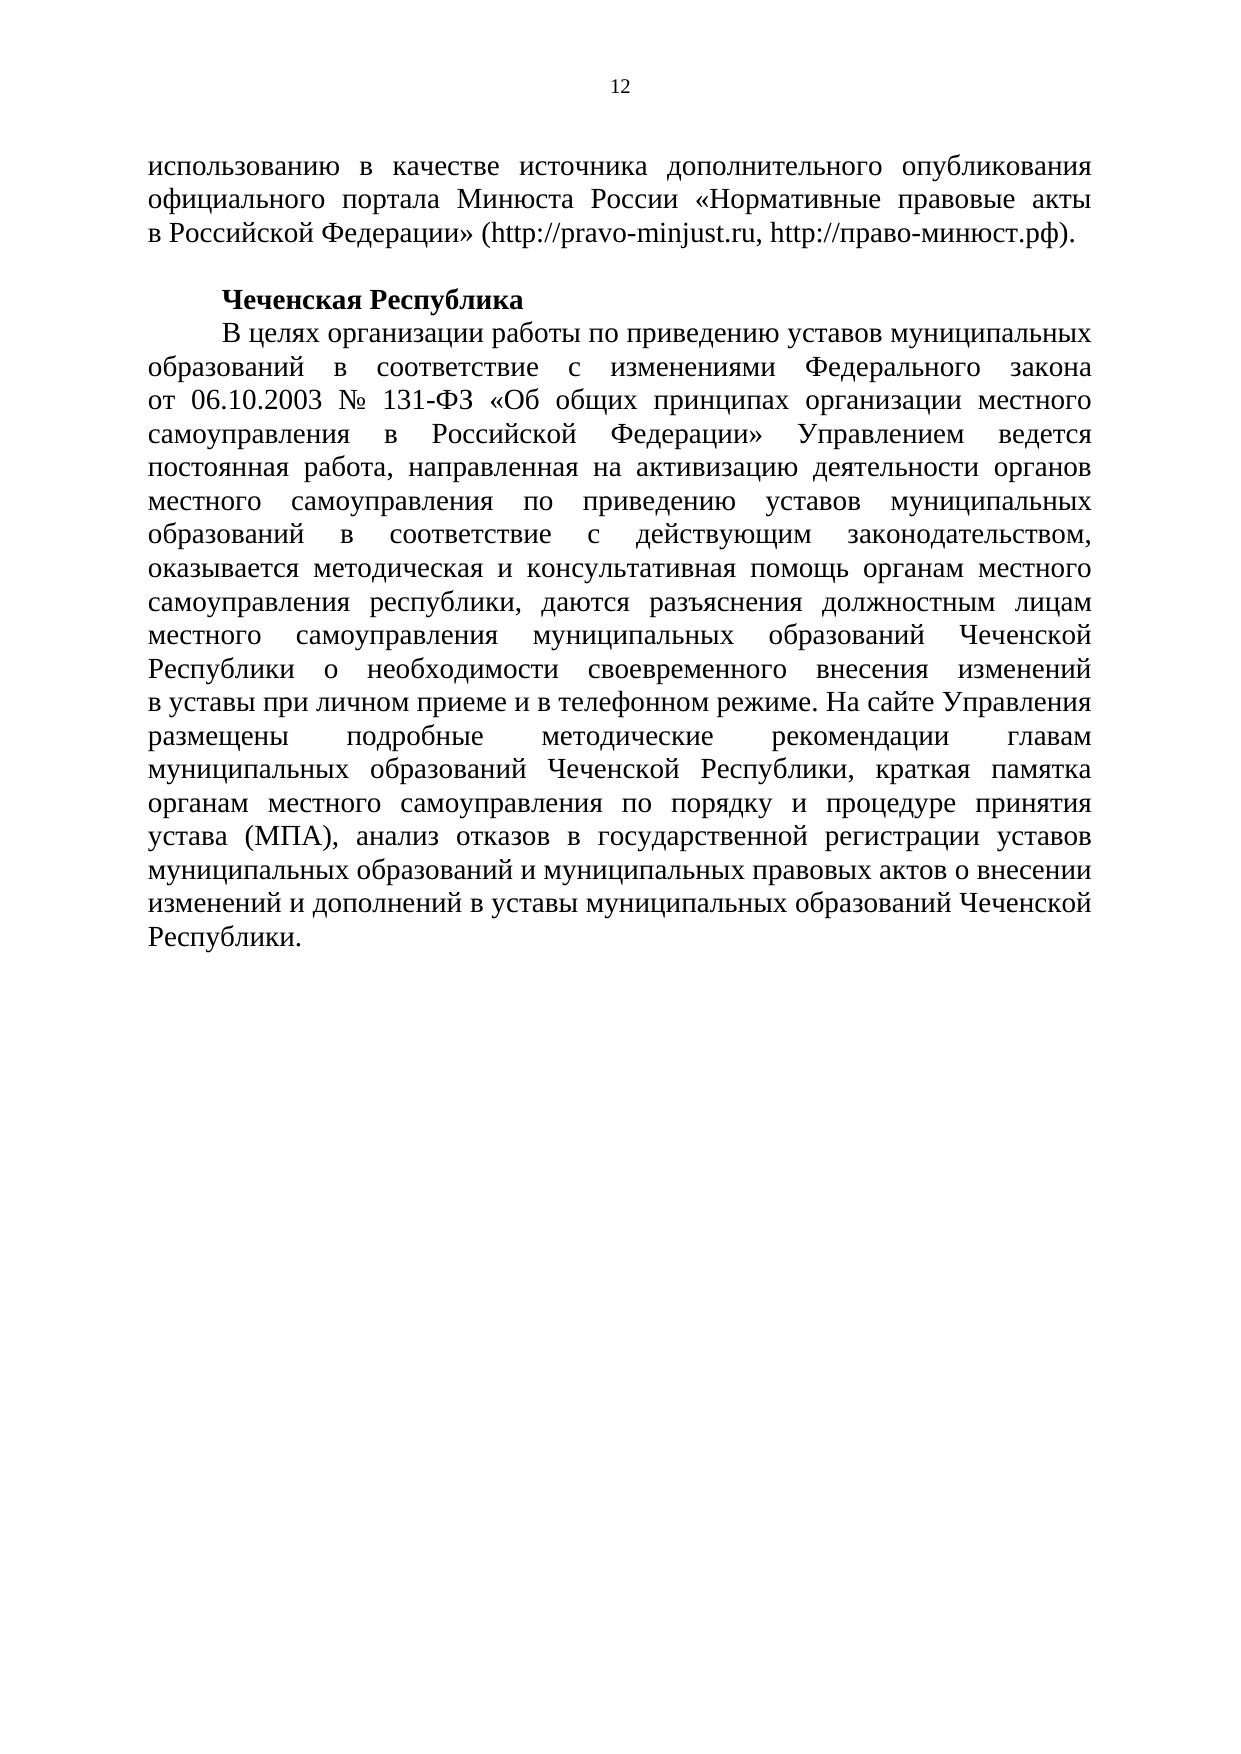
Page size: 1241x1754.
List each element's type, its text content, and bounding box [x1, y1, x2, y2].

text В целях организации работы по приведению уставов муниципальных образований в соответствие с изменениями Федерального закона от 06.10.2003 № 131-ФЗ «Об общих принципах организации местного самоуправления в Российской Федерации» Управлением ведется постоянная работа, направленная на активизацию деятельности органов местного самоуправления по приведению уставов муниципальных образований в соответствие с действующим законодательством, оказывается методическая и консультативная помощь органам местного самоуправления республики, даются разъяснения должностным лицам местного самоуправления муниципальных образований Чеченской Республики о необходимости своевременного внесения изменений в уставы при личном приеме и в телефонном режиме. На сайте Управления размещены подробные методические рекомендации главам муниципальных образований Чеченской Республики, краткая памятка органам местного самоуправления по порядку и процедуре принятия устава (МПА), анализ отказов в государственной регистрации уставов муниципальных образований и муниципальных правовых актов о внесении изменений и дополнений в уставы муниципальных образований Чеченской Республики. [148, 315, 1092, 953]
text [148, 148, 1092, 248]
text Чеченская Республика [148, 282, 1092, 315]
